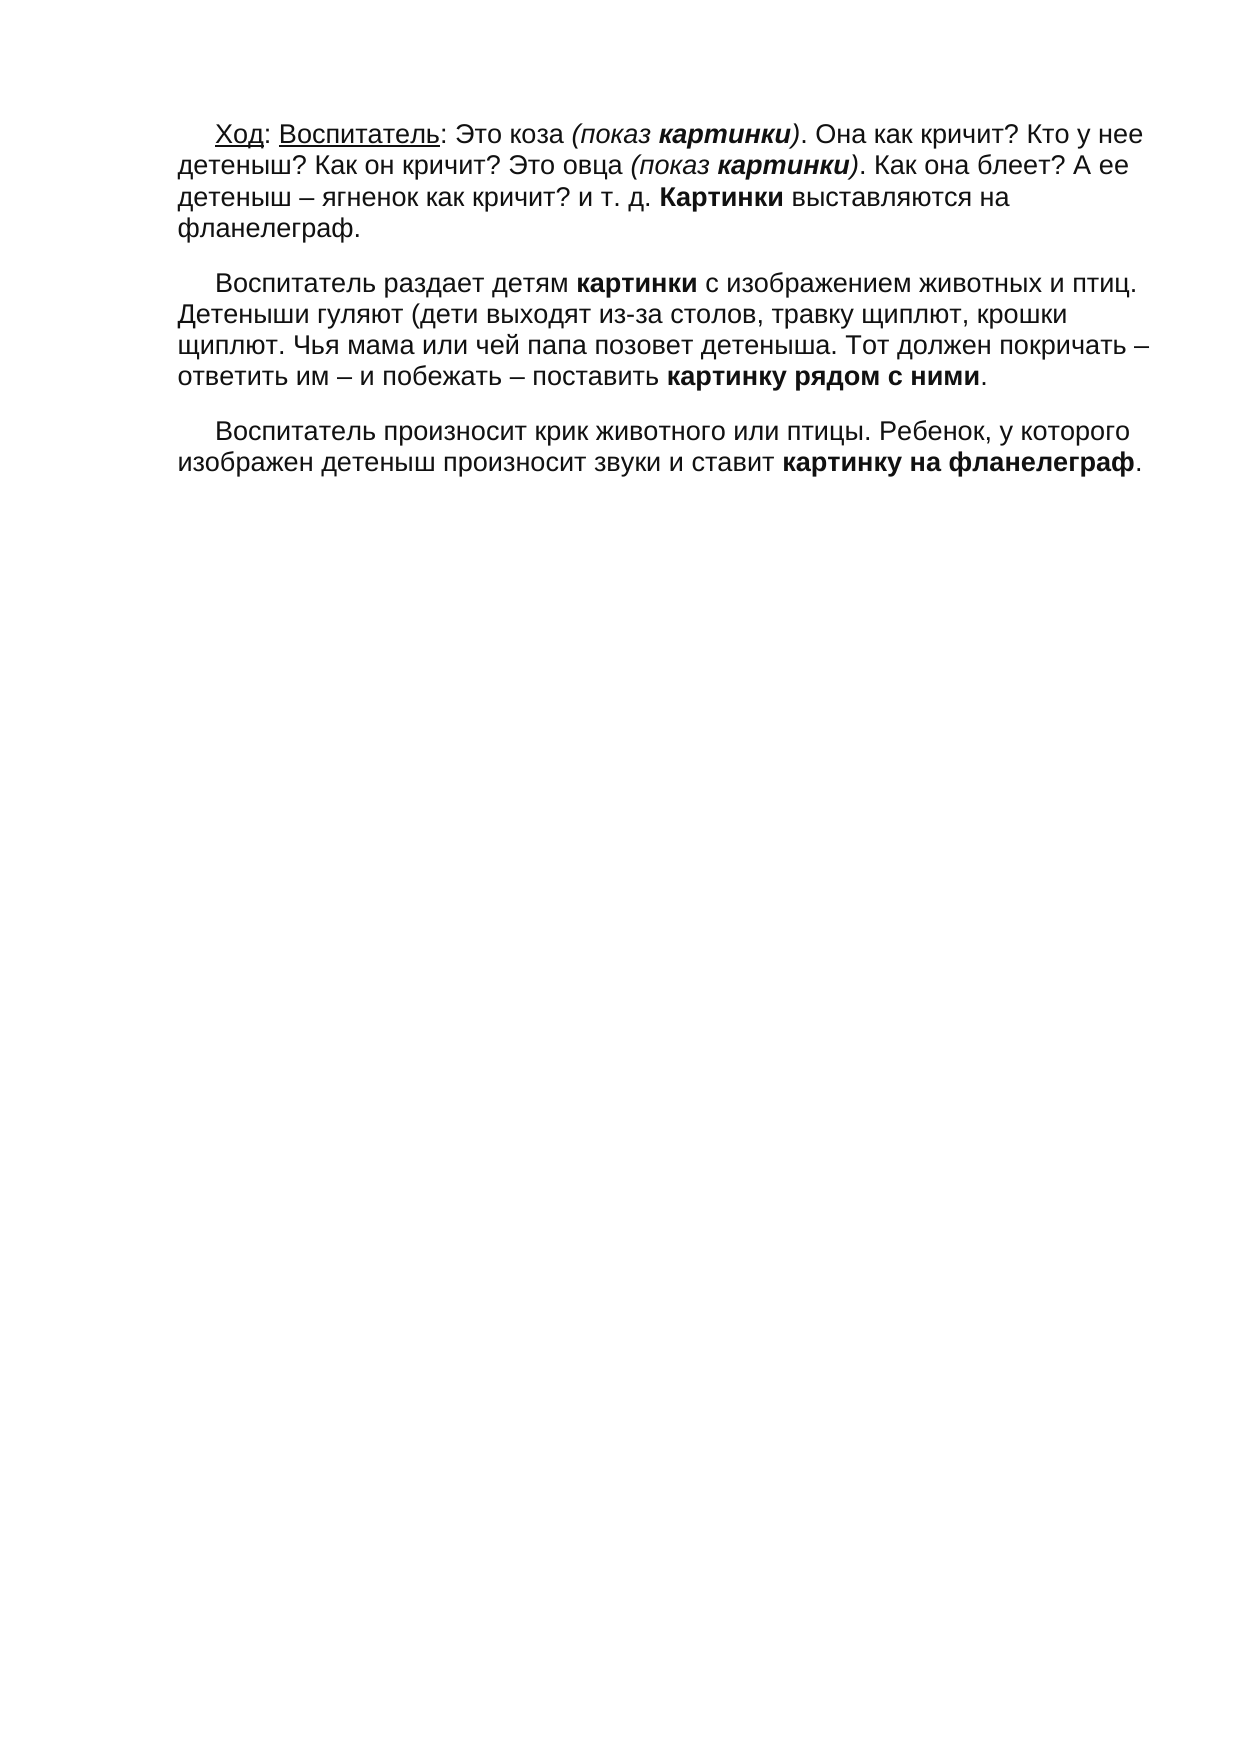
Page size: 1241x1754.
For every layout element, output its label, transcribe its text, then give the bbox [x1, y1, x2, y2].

text Ход: Воспитатель: Это коза (показ картинки). Она как кричит? Кто у нее детеныш? Как он кричит? Это овца (показ картинки). Как она блеет? А ее детеныш – ягненок как кричит? и т. д. Картинки выставляются на фланелеграф. [177, 118, 1152, 243]
text Воспитатель произносит крик животного или птицы. Ребенок, у которого изображен детеныш произносит звуки и ставит картинку на фланелеграф. [177, 415, 1152, 477]
text Воспитатель раздает детям картинки с изображением животных и птиц. Детеныши гуляют (дети выходят из-за столов, травку щиплют, крошки щиплют. Чья мама или чей папа позовет детеныша. Тот должен покричать – ответить им – и побежать – поставить картинку рядом с ними. [177, 267, 1152, 392]
